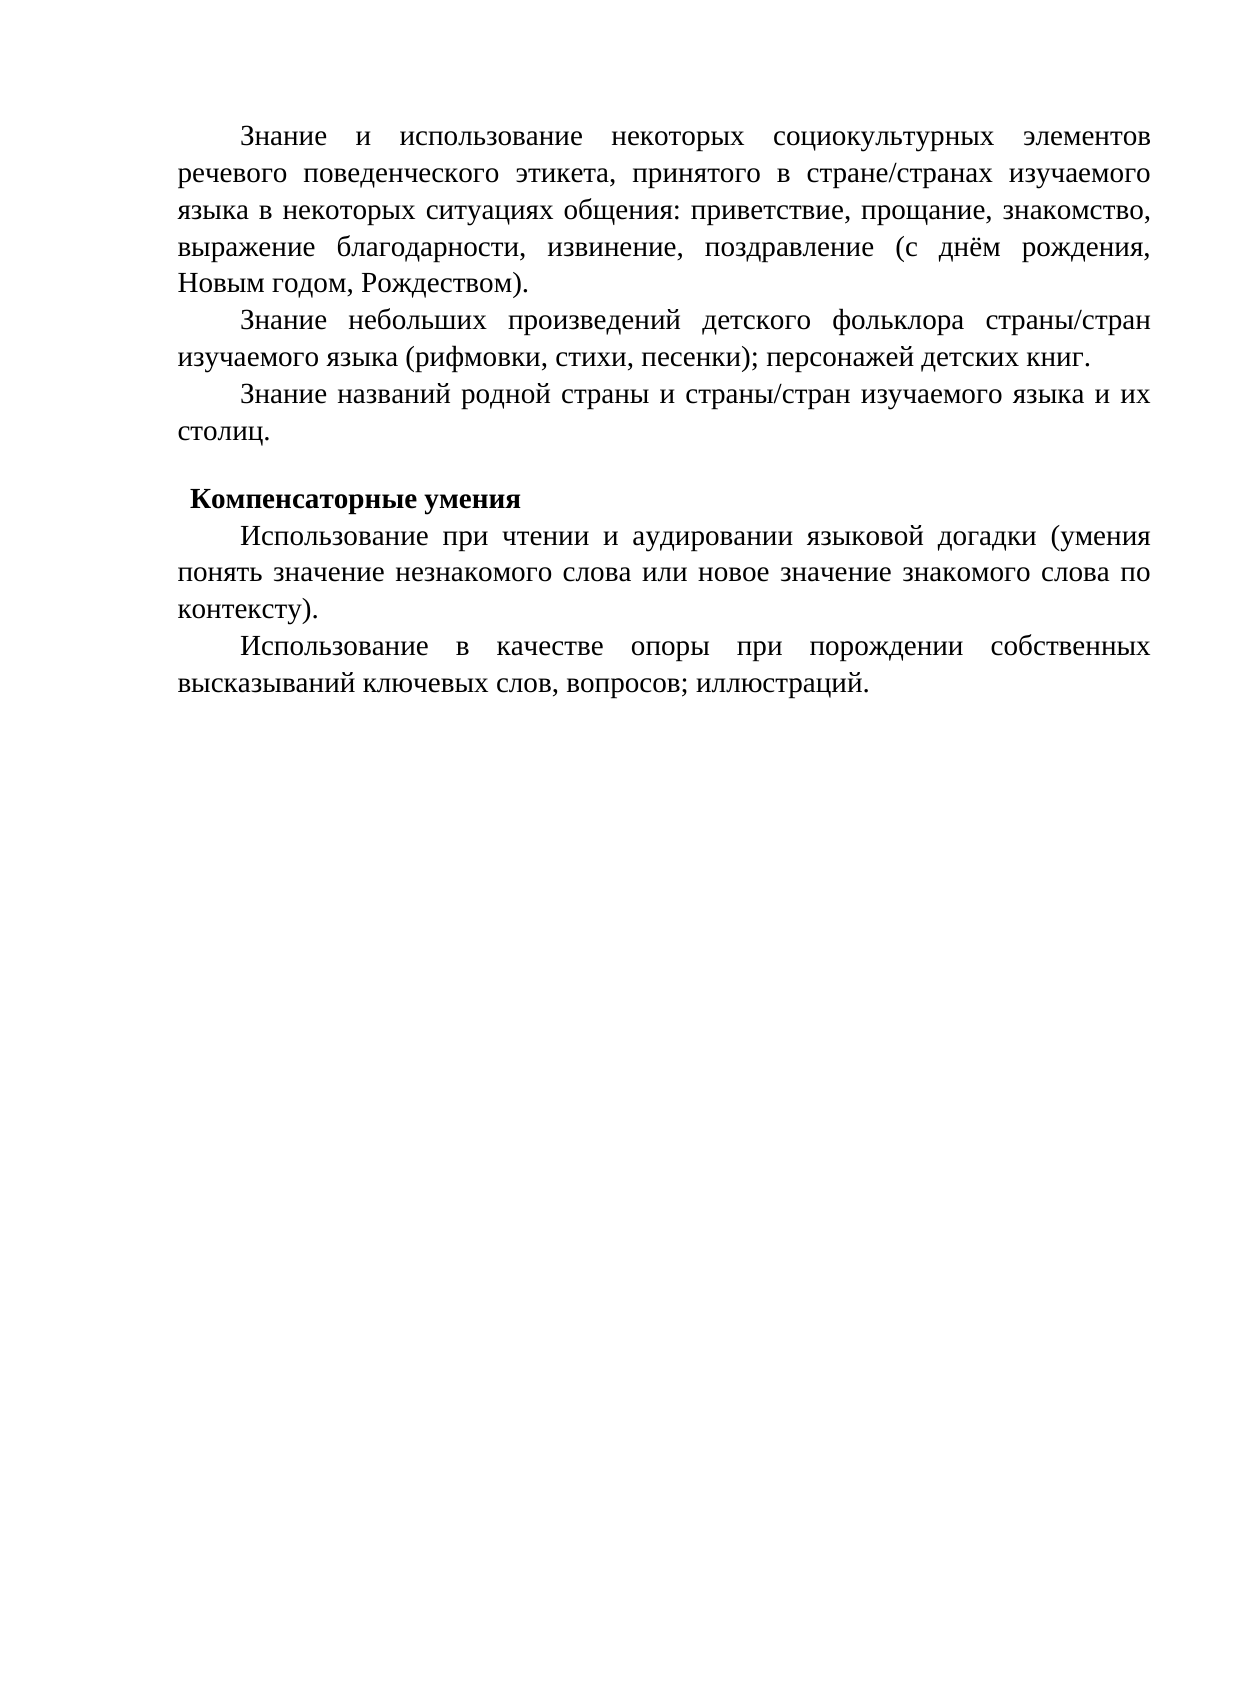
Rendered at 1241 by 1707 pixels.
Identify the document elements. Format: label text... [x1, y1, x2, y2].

text Знание и использование некоторых социокультурных элементов речевого поведенческого этикета, принятого в стране/странах изучаемого языка в некоторых ситуациях общения: приветствие, прощание, знакомство, выражение благодарности, извинение, поздравление (с днём рождения, Новым годом, Рождеством). [177, 118, 1152, 299]
text Использование в качестве опоры при порождении собственных высказываний ключевых слов, вопросов; иллюстраций. [177, 628, 1152, 699]
text Компенсаторные умения [190, 481, 1152, 514]
text Знание небольших произведений детского фольклора страны/стран изучаемого языка (рифмовки, стихи, песенки); персонажей детских книг. [177, 302, 1152, 373]
text Знание названий родной страны и страны/стран изучаемого языка и их столиц. [177, 376, 1152, 447]
text Использование при чтении и аудировании языковой догадки (умения понять значение незнакомого слова или новое значение знакомого слова по контексту). [177, 518, 1152, 625]
